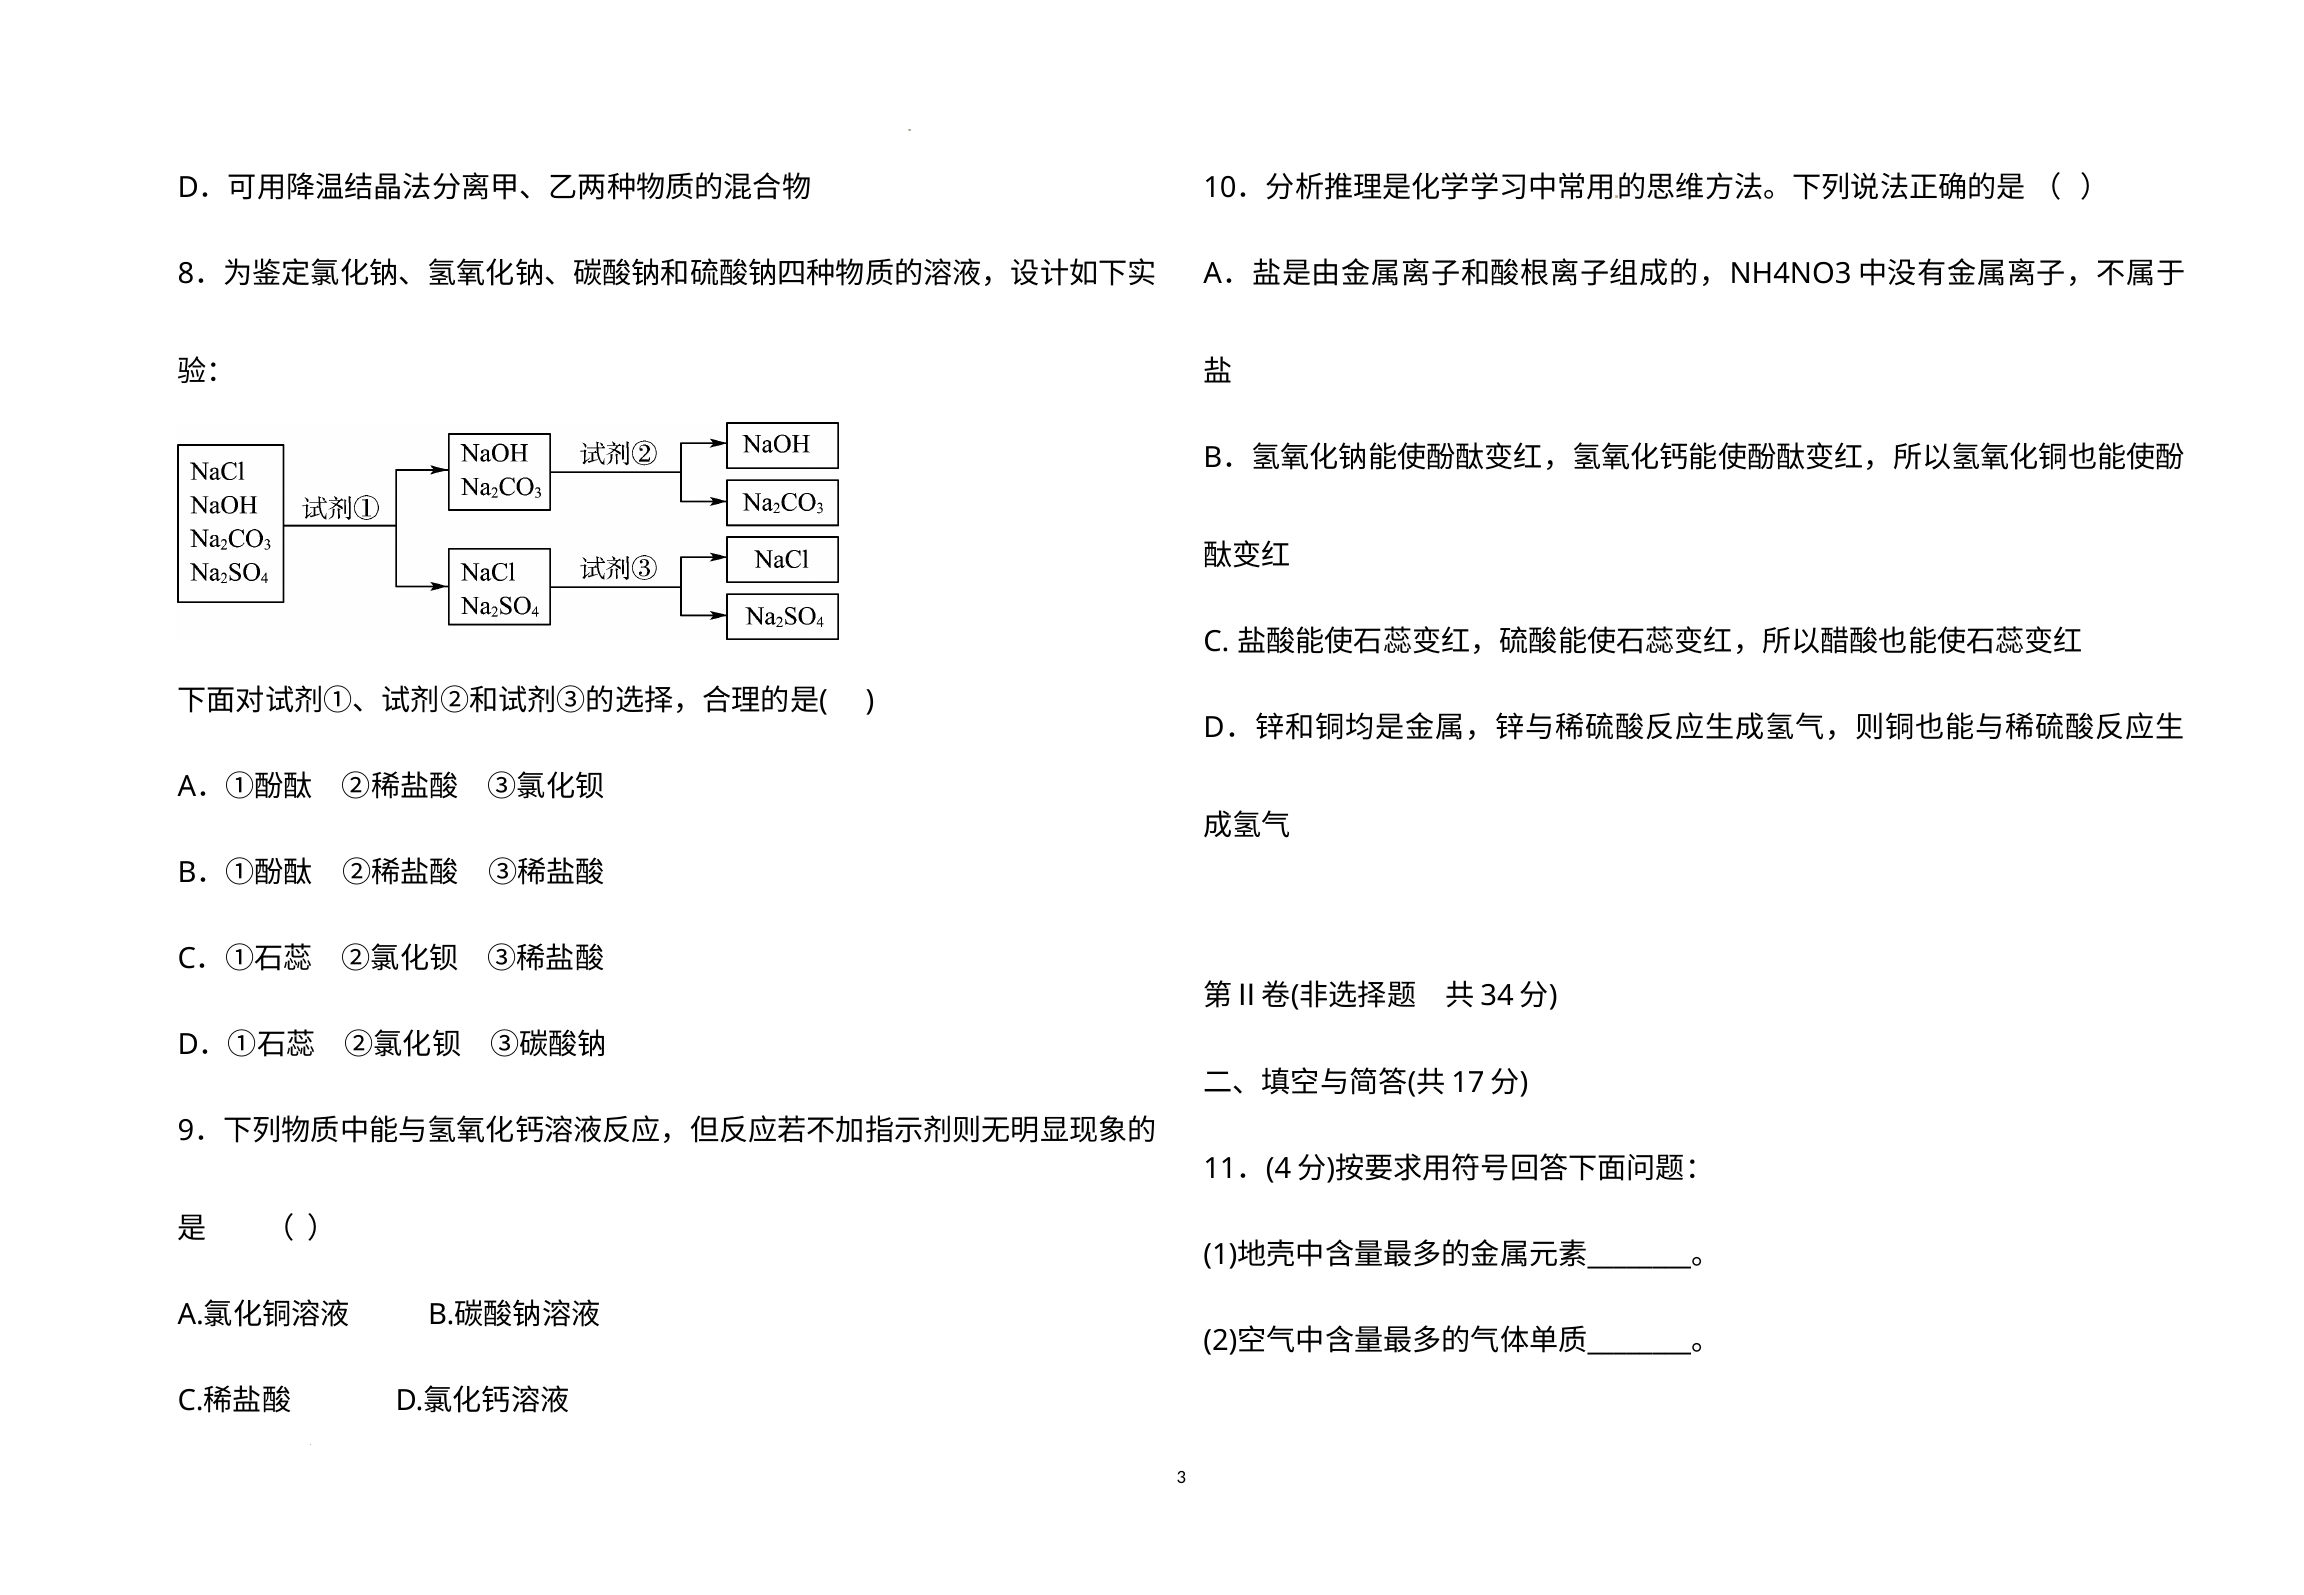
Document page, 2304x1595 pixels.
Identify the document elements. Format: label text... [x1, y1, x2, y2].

text 8．为鉴定氯化钠、氢氧化钠、碳酸钠和硫酸钠四种物质的溶液，设计如下实验： [177, 239, 1159, 401]
text D．可用降温结晶法分离甲、乙两种物质的混合物 [177, 153, 1159, 218]
picture [177, 422, 839, 640]
text D．锌和铜均是金属，锌与稀硫酸反应生成氢气，则铜也能与稀硫酸反应生成氢气 [1203, 692, 2185, 855]
text A.氯化铜溶液 B.碳酸钠溶液 [177, 1279, 1159, 1344]
text (1)地壳中含量最多的金属元素________。 [1203, 1219, 2185, 1284]
text 下面对试剂①、试剂②和试剂③的选择，合理的是( ) [177, 665, 1159, 730]
text D．①石蕊 ②氯化钡 ③碳酸钠 [177, 1009, 1159, 1074]
text C.稀盐酸 D.氯化钙溶液 [177, 1365, 1159, 1430]
text A．①酚酞 ②稀盐酸 ③氯化钡 [177, 751, 1159, 816]
text 二、填空与简答(共17分) [1203, 1047, 2185, 1112]
text B．氢氧化钠能使酚酞变红，氢氧化钙能使酚酞变红，所以氢氧化铜也能使酚酞变红 [1203, 422, 2185, 585]
text C．①石蕊 ②氯化钡 ③稀盐酸 [177, 923, 1159, 988]
text C. 盐酸能使石蕊变红，硫酸能使石蕊变红，所以醋酸也能使石蕊变红 [1203, 606, 2185, 671]
text B．①酚酞 ②稀盐酸 ③稀盐酸 [177, 837, 1159, 902]
text 9．下列物质中能与氢氧化钙溶液反应，但反应若不加指示剂则无明显现象的是 （ ） [177, 1096, 1159, 1258]
text (2)空气中含量最多的气体单质________。 [1203, 1305, 2185, 1370]
text 10．分析推理是化学学习中常用的思维方法。下列说法正确的是 （ ） [1203, 153, 2185, 218]
text A．盐是由金属离子和酸根离子组成的，NH4NO3中没有金属离子，不属于盐 [1203, 239, 2185, 401]
text 11．(4分)按要求用符号回答下面问题： [1203, 1133, 2185, 1198]
text 第Ⅱ卷(非选择题 共34分) [1203, 961, 2185, 1026]
